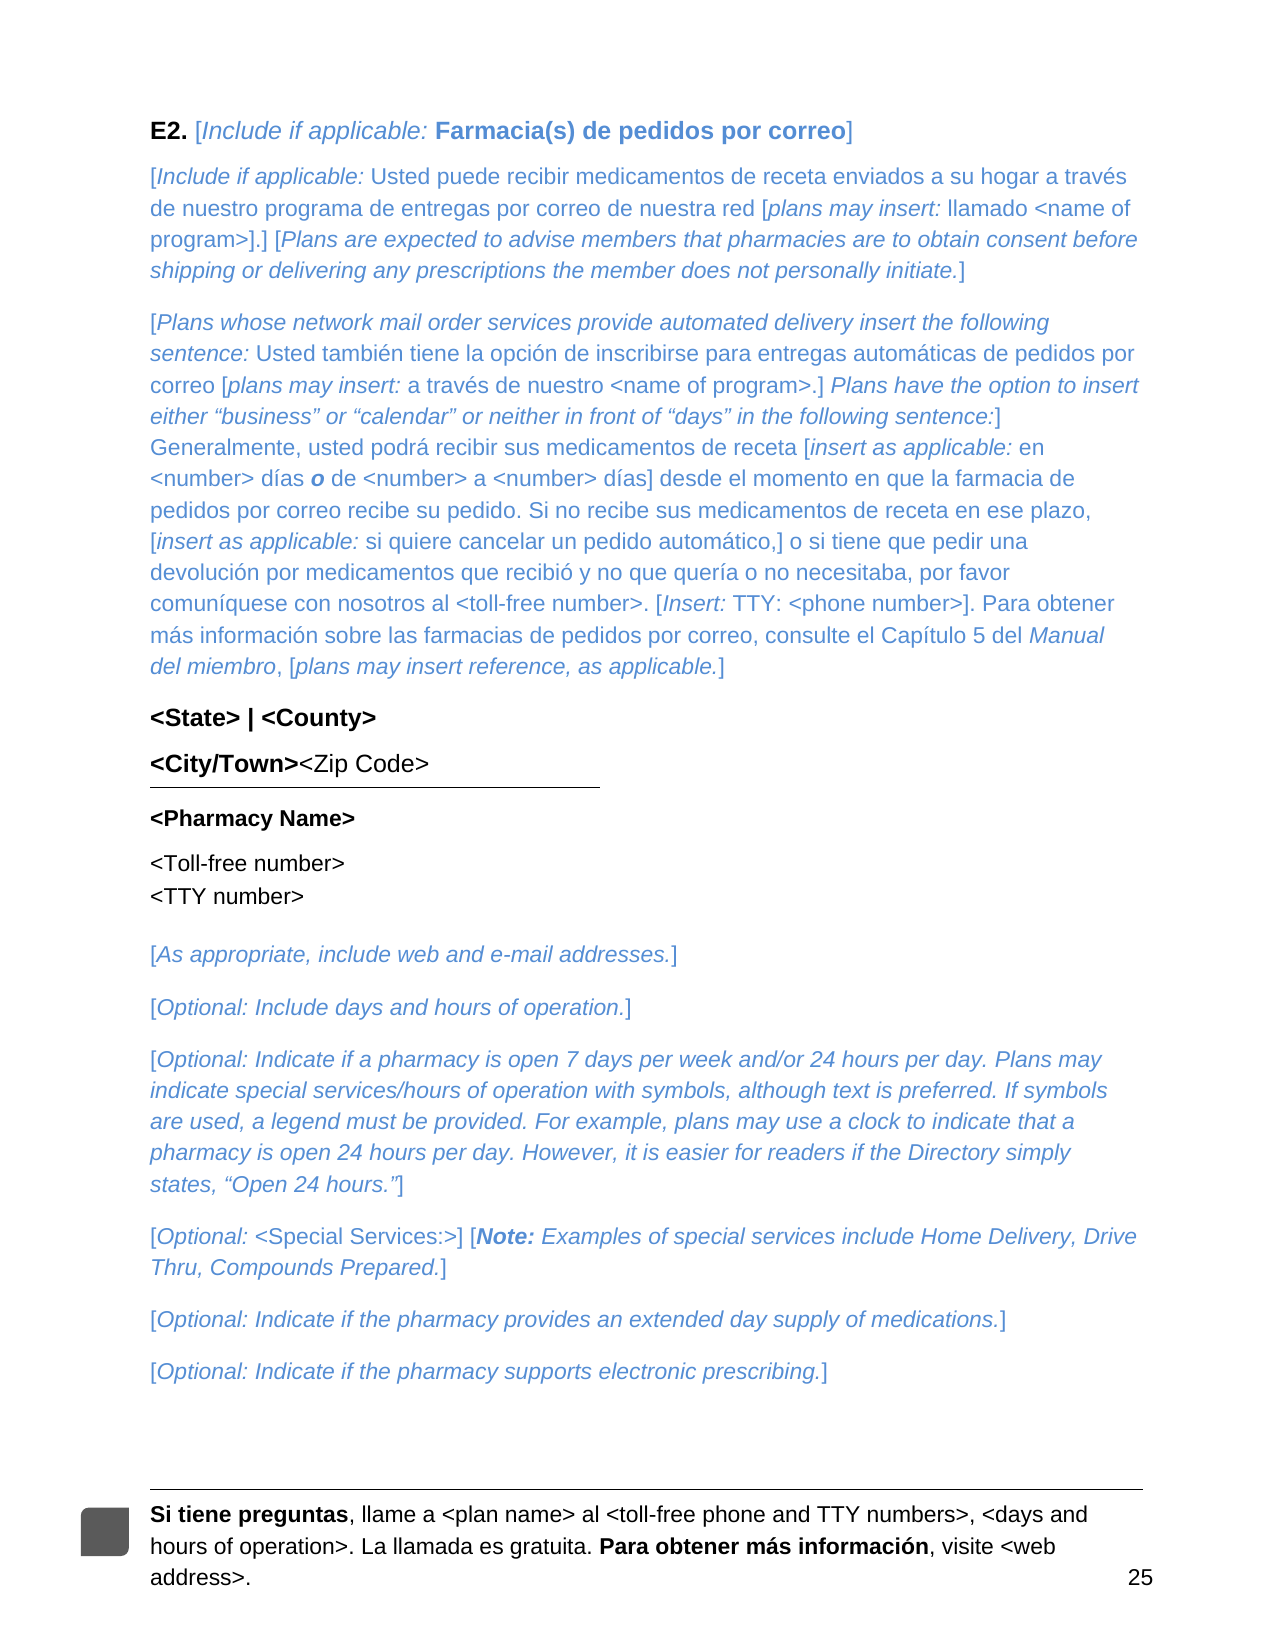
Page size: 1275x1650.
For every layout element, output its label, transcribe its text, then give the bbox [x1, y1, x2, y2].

text [Optional: Indicate if a pharmacy is open 7 days per week and/or 24 hours per day. Plans may indicate special services/hours of operation with symbols, although text is preferred. If symbols are used, a legend must be provided. For example, plans may use a clock to indicate that a pharmacy is open 24 hours per day. However, it is easier for readers if the Directory simply states, “Open 24 hours.”] [150, 1042, 1143, 1198]
text [Optional: Include days and hours of operation.] [150, 990, 1143, 1021]
text [Optional: Indicate if the pharmacy supports electronic prescribing.] [150, 1354, 1143, 1386]
text [Optional: Indicate if the pharmacy provides an extended day supply of medications.] [150, 1302, 1143, 1334]
text <Toll-free number> <TTY number> [150, 845, 1143, 911]
text <City/Town><Zip Code> [150, 746, 600, 787]
text [Include if applicable: Usted puede recibir medicamentos de receta enviados a su hogar a través de nuestro programa de entregas por correo de nuestra red [plans may insert: llamado <name of program>].] [Plans are expected to advise members that pharmacies are to obtain consent before shipping or delivering any prescriptions the member does not personally initiate.] [150, 158, 1143, 283]
text <State> | <County> [150, 700, 1143, 733]
text [Optional: <Special Services:>] [Note: Examples of special services include Home Delivery, Drive Thru, Compounds Prepared.] [150, 1219, 1143, 1282]
subtitle E2. [Include if applicable: Farmacia(s) de pedidos por correo] [150, 112, 1068, 146]
text [Plans whose network mail order services provide automated delivery insert the following sentence: Usted también tiene la opción de inscribirse para entregas automáticas de pedidos por correo [plans may insert: a través de nuestro <name of program>.] Plans have the option to insert either “business” or “calendar” or neither in front of “days” in the following sentence:] Generalmente, usted podrá recibir sus medicamentos de receta [insert as applicable: en <number> días o de <number> a <number> días] desde el momento en que la farmacia de pedidos por correo recibe su pedido. Si no recibe sus medicamentos de receta en ese plazo, [insert as applicable: si quiere cancelar un pedido automático,] o si tiene que pedir una devolución por medicamentos que recibió y no que quería o no necesitaba, por favor comuníquese con nosotros al <toll-free number>. [Insert: TTY: <phone number>]. Para obtener más información sobre las farmacias de pedidos por correo, consulte el Capítulo 5 del Manual del miembro, [plans may insert reference, as applicable.] [150, 304, 1143, 679]
text [As appropriate, include web and e-mail addresses.] [150, 938, 1143, 969]
text <Pharmacy Name> [150, 801, 1143, 832]
